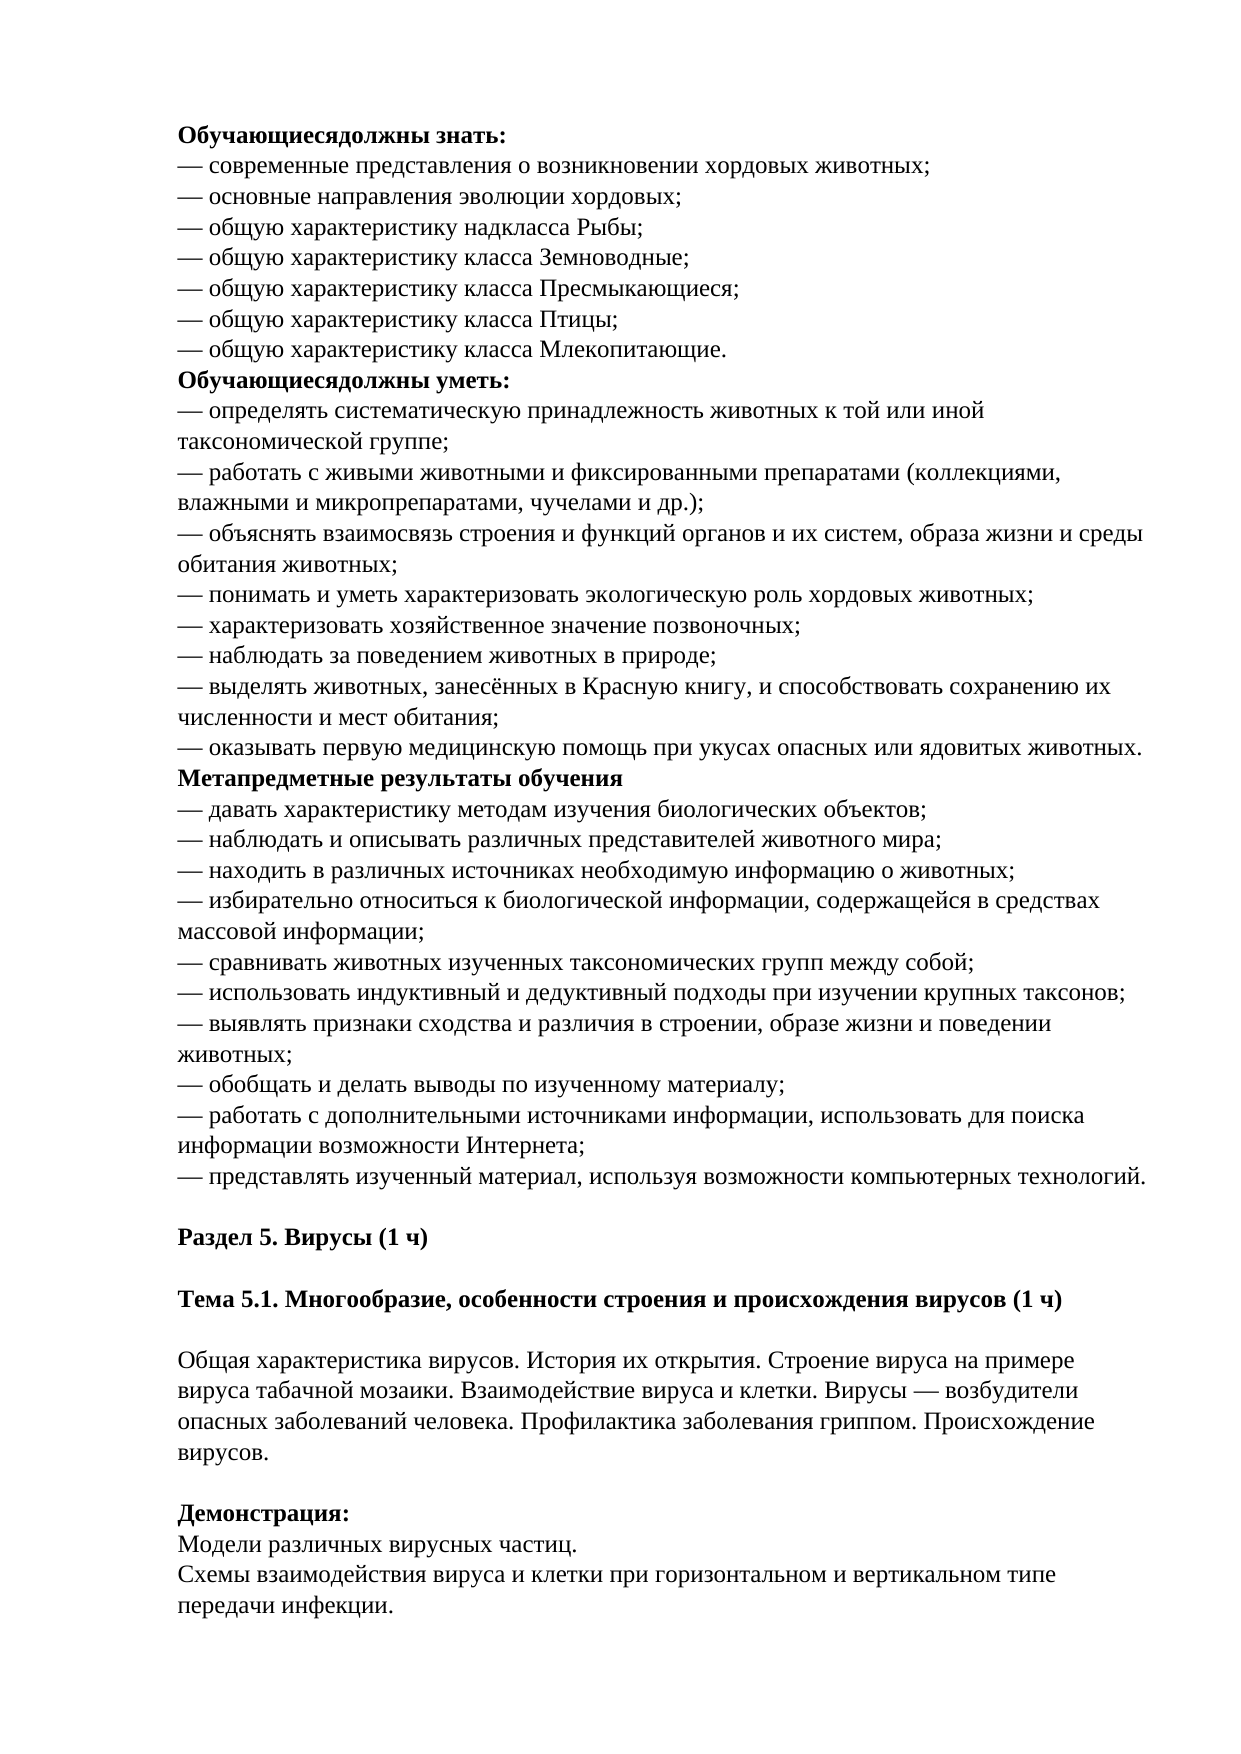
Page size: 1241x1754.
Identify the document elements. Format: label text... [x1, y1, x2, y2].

text — характеризовать хозяйственное значение позвоночных; [177, 608, 1152, 639]
text Обучающиесядолжны знать: [177, 118, 1152, 149]
text — давать характеристику методам изучения биологических объектов; [177, 792, 1152, 822]
text — основные направления эволюции хордовых; [177, 179, 1152, 210]
text — работать с дополнительными источниками информации, использовать для поиска информации возможности Интернета; [177, 1098, 1152, 1159]
text — общую характеристику класса Млекопитающие. [177, 332, 1152, 363]
text — наблюдать за поведением животных в природе; [177, 639, 1152, 669]
text Раздел 5. Вирусы (1 ч) [177, 1221, 1152, 1251]
text — наблюдать и описывать различных представителей животного мира; [177, 822, 1152, 853]
text — объяснять взаимосвязь строения и функций органов и их систем, образа жизни и среды обитания животных; [177, 516, 1152, 577]
text — понимать и уметь характеризовать экологическую роль хордовых животных; [177, 577, 1152, 608]
text Метапредметные результаты обучения [177, 761, 1152, 792]
text — общую характеристику класса Птицы; [177, 302, 1152, 332]
text — сравнивать животных изученных таксономических групп между собой; [177, 945, 1152, 976]
text — избирательно относиться к биологической информации, содержащейся в средствах массовой информации; [177, 884, 1152, 945]
text Схемы взаимодействия вируса и клетки при горизонтальном и вертикальном типе передачи инфекции. [177, 1557, 1152, 1619]
text — выделять животных, занесённых в Красную книгу, и способствовать сохранению их численности и мест обитания; [177, 669, 1152, 731]
text Тема 5.1. Многообразие, особенности строения и происхождения вирусов (1 ч) [177, 1282, 1152, 1312]
text — работать с живыми животными и фиксированными препаратами (коллекциями, влажными и микропрепаратами, чучелами и др.); [177, 455, 1152, 516]
text — использовать индуктивный и дедуктивный подходы при изучении крупных таксонов; [177, 976, 1152, 1006]
text — общую характеристику надкласса Рыбы; [177, 210, 1152, 241]
text — современные представления о возникновении хордовых животных; [177, 149, 1152, 179]
text — представлять изученный материал, используя возможности компьютерных технологий. [177, 1159, 1152, 1190]
text — определять систематическую принадлежность животных к той или иной таксономической группе; [177, 394, 1152, 455]
text Обучающиесядолжны уметь: [177, 363, 1152, 394]
text — обобщать и делать выводы по изученному материалу; [177, 1067, 1152, 1098]
text — общую характеристику класса Пресмыкающиеся; [177, 271, 1152, 302]
text — оказывать первую медицинскую помощь при укусах опасных или ядовитых животных. [177, 731, 1152, 761]
text Модели различных вирусных частиц. [177, 1527, 1152, 1557]
text Демонстрация: [177, 1496, 1152, 1527]
text — выявлять признаки сходства и различия в строении, образе жизни и поведении животных; [177, 1006, 1152, 1067]
text — находить в различных источниках необходимую информацию о животных; [177, 853, 1152, 884]
text Общая характеристика вирусов. История их открытия. Строение вируса на примере вируса табачной мозаики. Взаимодействие вируса и клетки. Вирусы — возбудители опасных заболеваний человека. Профилактика заболевания гриппом. Происхождение вирусов. [177, 1343, 1152, 1466]
text — общую характеристику класса Земноводные; [177, 241, 1152, 271]
